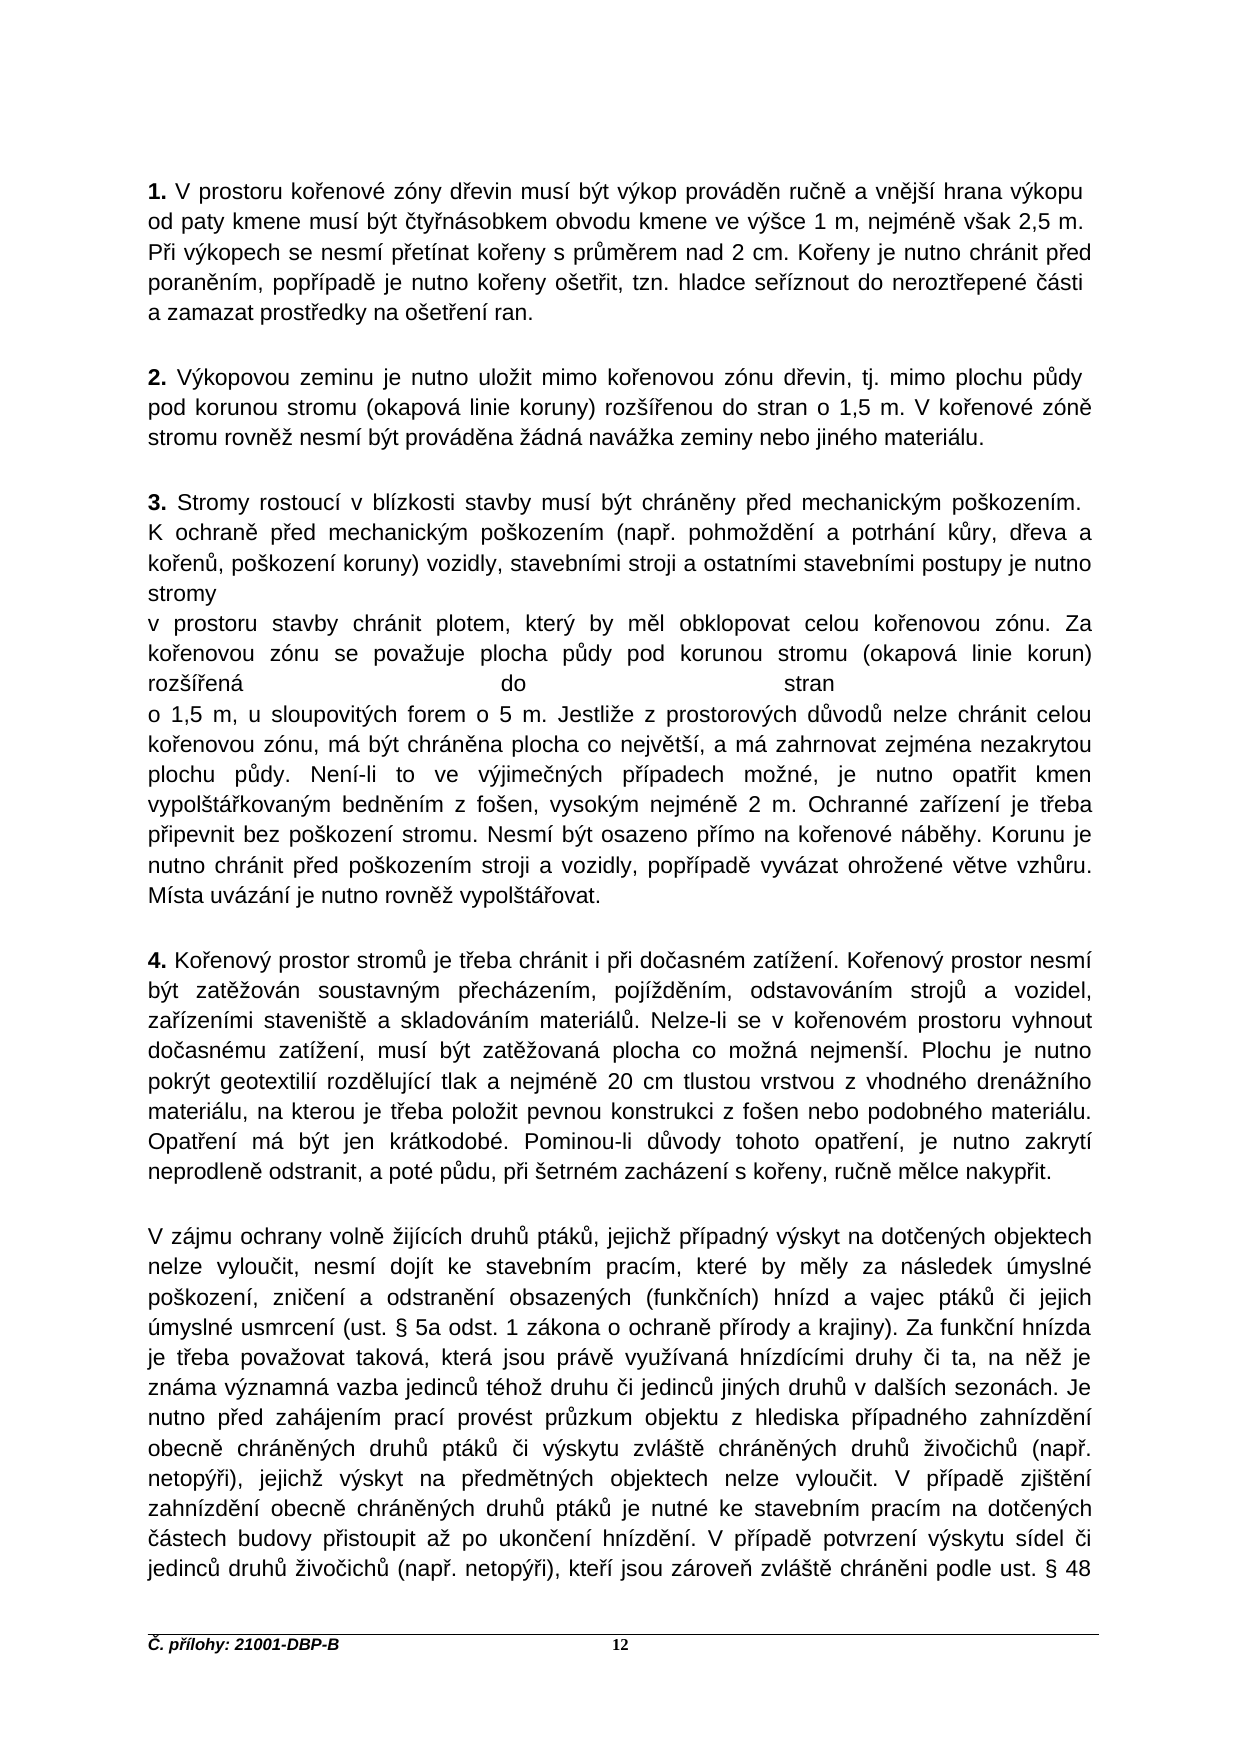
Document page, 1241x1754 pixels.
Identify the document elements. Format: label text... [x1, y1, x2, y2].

text 2. Výkopovou zeminu je nutno uložit mimo kořenovou zónu dřevin, tj. mimo plochu půdy pod korunou stromu (okapová linie koruny) rozšířenou do stran o 1,5 m. V kořenové zóně stromu rovněž nesmí být prováděna žádná navážka zeminy nebo jiného materiálu. [148, 364, 1093, 451]
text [148, 1223, 1093, 1582]
text 3. Stromy rostoucí v blízkosti stavby musí být chráněny před mechanickým poškozením. K ochraně před mechanickým poškozením (např. pohmoždění a potrhání kůry, dřeva a kořenů, poškození koruny) vozidly, stavebními stroji a ostatními stavebními postupy je nutno stromy v prostoru stavby chránit plotem, který by měl obklopovat celou kořenovou zónu. Za kořenovou zónu se považuje plocha půdy pod korunou stromu (okapová linie korun) rozšířená do stran o 1,5 m, u sloupovitých forem o 5 m. Jestliže z prostorových důvodů nelze chránit celou kořenovou zónu, má být chráněna plocha co největší, a má zahrnovat zejména nezakrytou plochu půdy. Není-li to ve výjimečných případech možné, je nutno opatřit kmen vypolštářkovaným bedněním z fošen, vysokým nejméně 2 m. Ochranné zařízení je třeba připevnit bez poškození stromu. Nesmí být osazeno přímo na kořenové náběhy. Korunu je nutno chránit před poškozením stroji a vozidly, popřípadě vyvázat ohrožené větve vzhůru. Místa uvázání je nutno rovněž vypolštářovat. [148, 489, 1093, 908]
text 4. Kořenový prostor stromů je třeba chránit i při dočasném zatížení. Kořenový prostor nesmí být zatěžován soustavným přecházením, pojížděním, odstavováním strojů a vozidel, zařízeními staveniště a skladováním materiálů. Nelze-li se v kořenovém prostoru vyhnout dočasnému zatížení, musí být zatěžovaná plocha co možná nejmenší. Plochu je nutno pokrýt geotextilií rozdělující tlak a nejméně 20 cm tlustou vrstvou z vhodného drenážního materiálu, na kterou je třeba položit pevnou konstrukci z fošen nebo podobného materiálu. Opatření má být jen krátkodobé. Pominou-li důvody tohoto opatření, je nutno zakrytí neprodleně odstranit, a poté půdu, při šetrném zacházení s kořeny, ručně mělce nakypřit. [148, 947, 1093, 1184]
text 1. V prostoru kořenové zóny dřevin musí být výkop prováděn ručně a vnější hrana výkopu od paty kmene musí být čtyřnásobkem obvodu kmene ve výšce 1 m, nejméně však 2,5 m. Při výkopech se nesmí přetínat kořeny s průměrem nad 2 cm. Kořeny je nutno chránit před poraněním, popřípadě je nutno kořeny ošetřit, tzn. hladce seříznout do neroztřepené části a zamazat prostředky na ošetření ran. [148, 178, 1093, 325]
